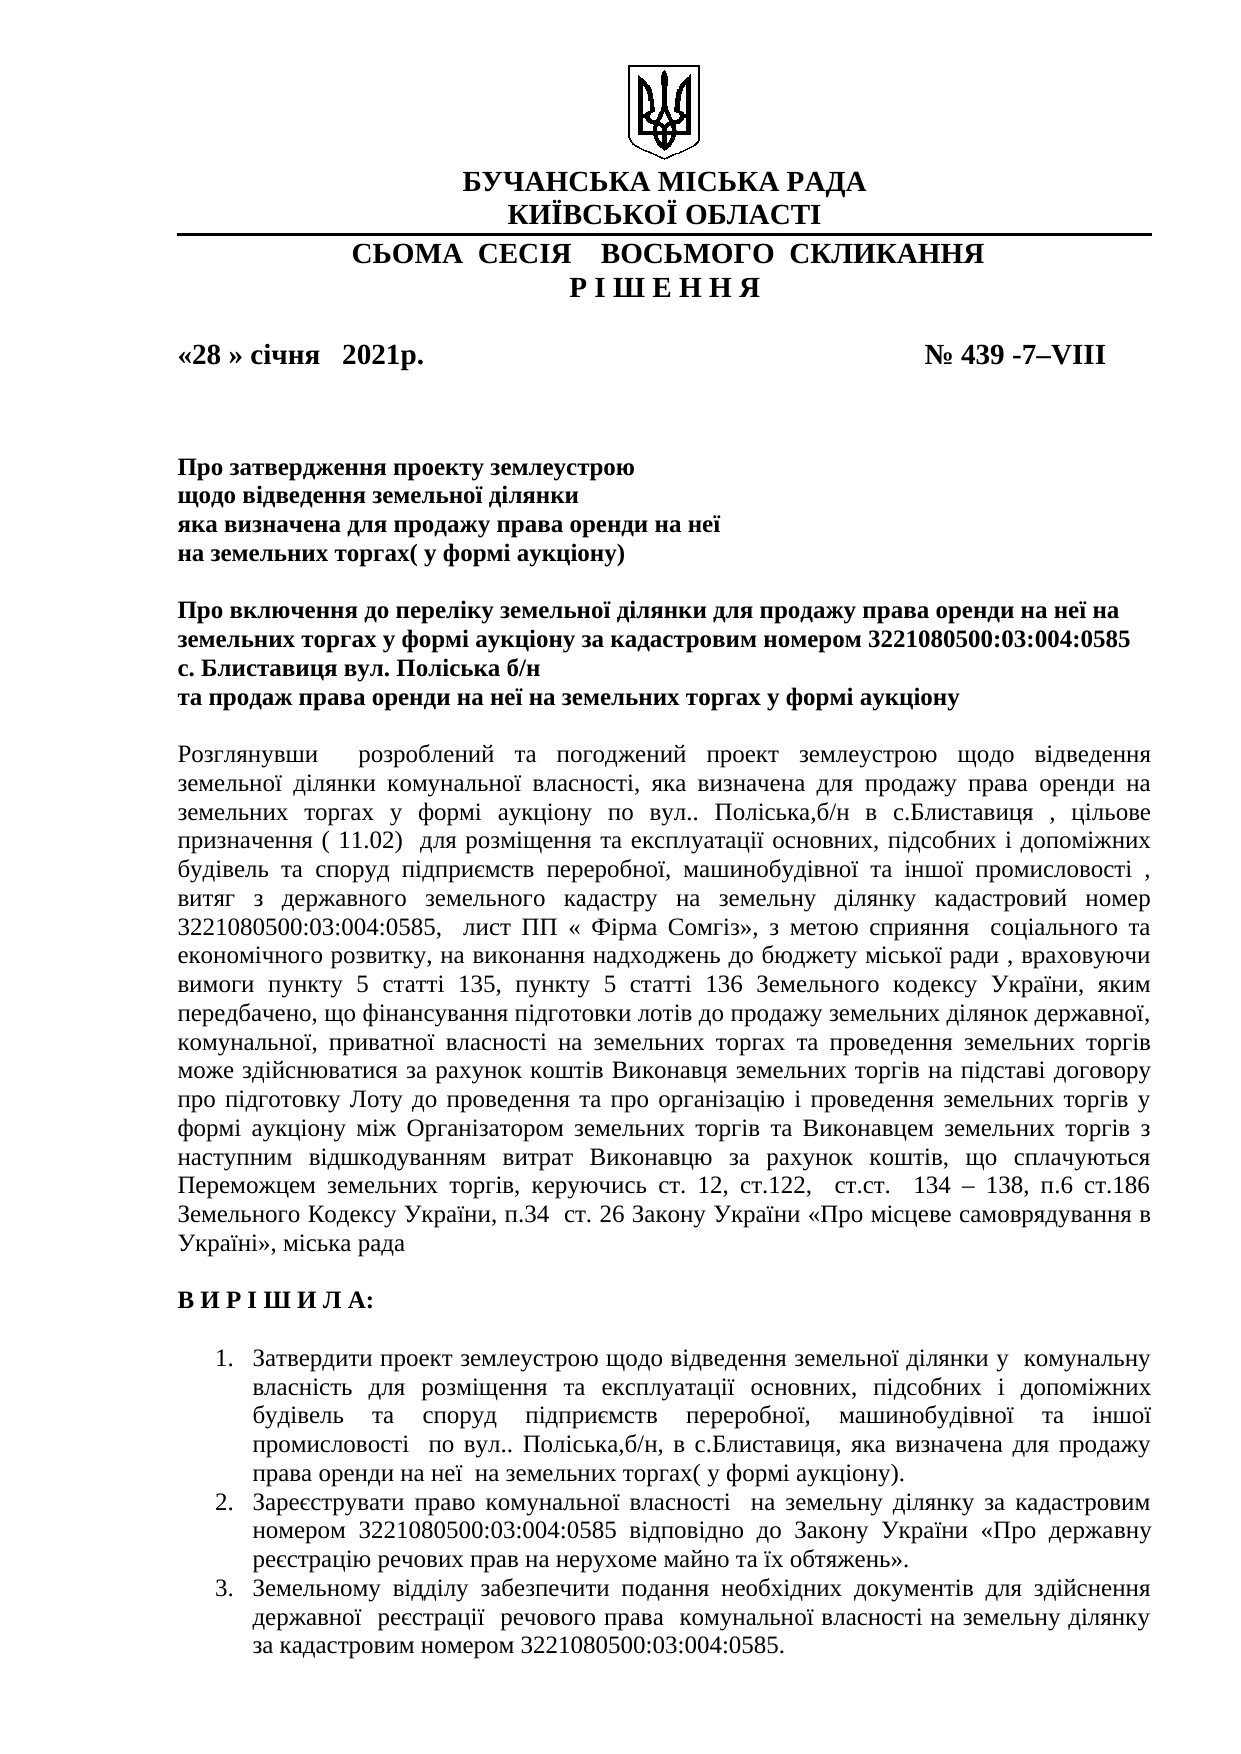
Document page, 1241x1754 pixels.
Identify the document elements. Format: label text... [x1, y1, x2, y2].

text на земельних торгах( у формі аукціону) [177, 538, 1152, 567]
text Розглянувши розроблений та погоджений проект землеустрою щодо відведення земельної ділянки комунальної власності, яка визначена для продажу права оренди на земельних торгах у формі аукціону по вул.. Поліська,б/н в с.Блиставиця , цільове призначення ( 11.02) для розміщення та експлуатації основних, підсобних і допоміжних будівель та споруд підприємств переробної, машинобудівної та іншої промисловості , витяг з державного земельного кадастру на земельну ділянку кадастровий номер 3221080500:03:004:0585, лист ПП « Фірма Сомгіз», з метою сприяння соціального та економічного розвитку, на виконання надходжень до бюджету міської ради , враховуючи вимоги пункту 5 статті 135, пункту 5 статті 136 Земельного кодексу України, яким передбачено, що фінансування підготовки лотів до продажу земельних ділянок державної, комунальної, приватної власності на земельних торгах та проведення земельних торгів може здійснюватися за рахунок коштів Виконавця земельних торгів на підставі договору про підготовку Лоту до проведення та про організацію і проведення земельних торгів у формі аукціону між Організатором земельних торгів та Виконавцем земельних торгів з наступним відшкодуванням витрат Виконавцю за рахунок коштів, що сплачуються Переможцем земельних торгів, керуючись ст. 12, ст.122, ст.ст. 134 – 138, п.6 ст.186 Земельного Кодексу України, п.34 ст. 26 Закону України «Про місцеве самоврядування в Україні», міська рада [177, 739, 1152, 1257]
text Про затвердження проекту землеустрою [177, 452, 1152, 481]
text В И Р І Ш И Л А: [177, 1286, 1152, 1314]
text «28 » січня 2021р. № 439 -7–VІІІ [177, 337, 1152, 370]
text Р І Ш Е Н Н Я [177, 270, 1152, 303]
list Затвердити проект землеустрою щодо відведення земельної ділянки у комунальну власність для розміщення та експлуатації основних, підсобних і допоміжних будівель та споруд підприємств переробної, машинобудівної та іншої промисловості по вул.. Поліська,б/н, в с.Блиставиця, яка визначена для продажу права оренди на неї на земельних торгах( у формі аукціону). [215, 1343, 1152, 1487]
text яка визначена для продажу права оренди на неї [177, 509, 1152, 538]
text Про включення до переліку земельної ділянки для продажу права оренди на неї на земельних торгах у формі аукціону за кадастровим номером 3221080500:03:004:0585 с. Блиставиця вул. Поліська б/н [177, 596, 1152, 682]
text СЬОМА СЕСІЯ ВОСЬМОГО СКЛИКАННЯ [177, 236, 1152, 270]
list Земельному відділу забезпечити подання необхідних документів для здійснення державної реєстрації речового права комунальної власності на земельну ділянку за кадастровим номером 3221080500:03:004:0585. [215, 1573, 1152, 1659]
text БУЧАНСЬКА МІСЬКА РАДА [177, 164, 1152, 197]
text та продаж права оренди на неї на земельних торгах у формі аукціону [177, 682, 1152, 711]
text щодо відведення земельної ділянки [177, 481, 1152, 509]
list Зареєструвати право комунальної власності на земельну ділянку за кадастровим номером 3221080500:03:004:0585 відповідно до Закону України «Про державну реєстрацію речових прав на нерухоме майно та їх обтяжень». [215, 1487, 1152, 1573]
text КИЇВСЬКОЇ ОБЛАСТІ [177, 197, 1152, 233]
